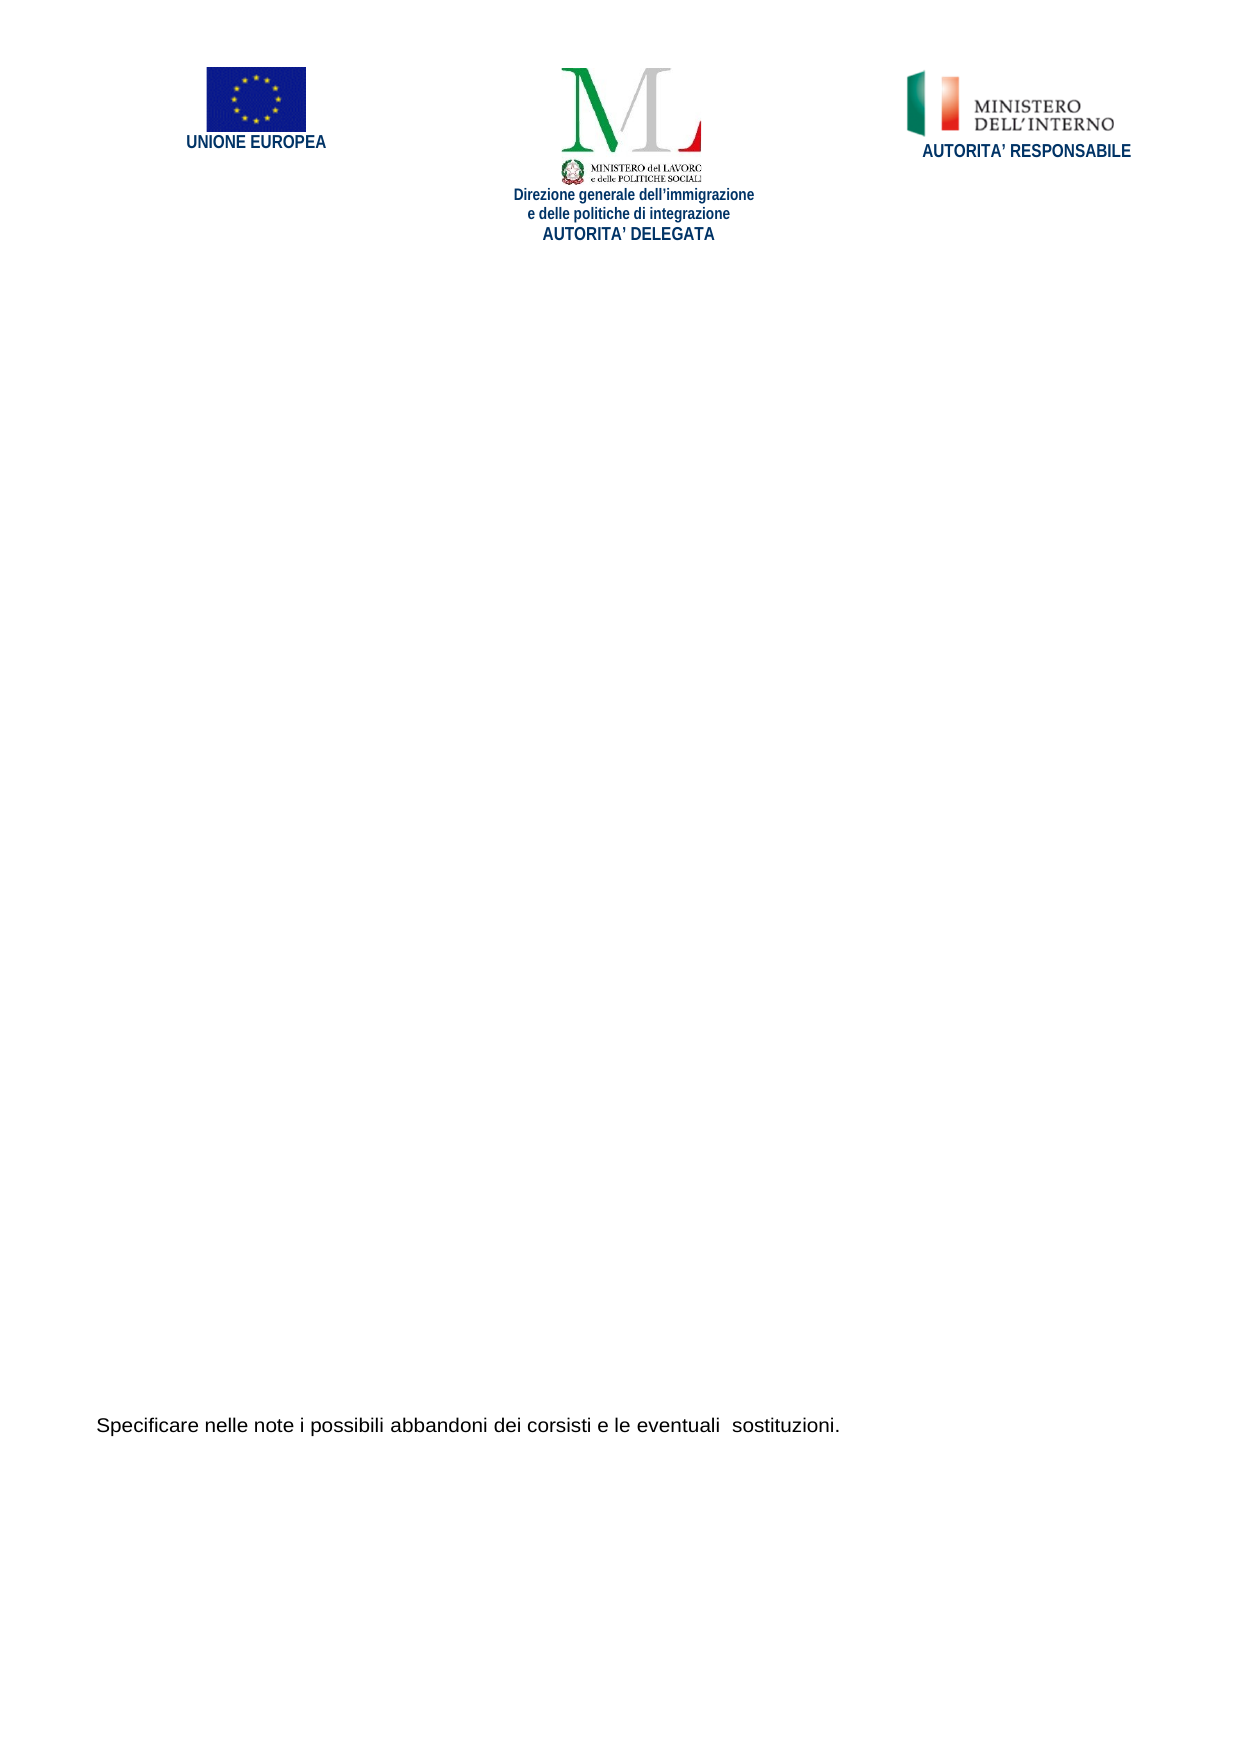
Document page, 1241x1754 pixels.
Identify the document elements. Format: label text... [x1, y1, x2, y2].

picture [206, 67, 306, 132]
picture [898, 67, 1114, 141]
picture [561, 68, 702, 185]
text Specificare nelle note i possibili abbandoni dei corsisti e le eventuali sostituzioni. [96, 1416, 1198, 1436]
